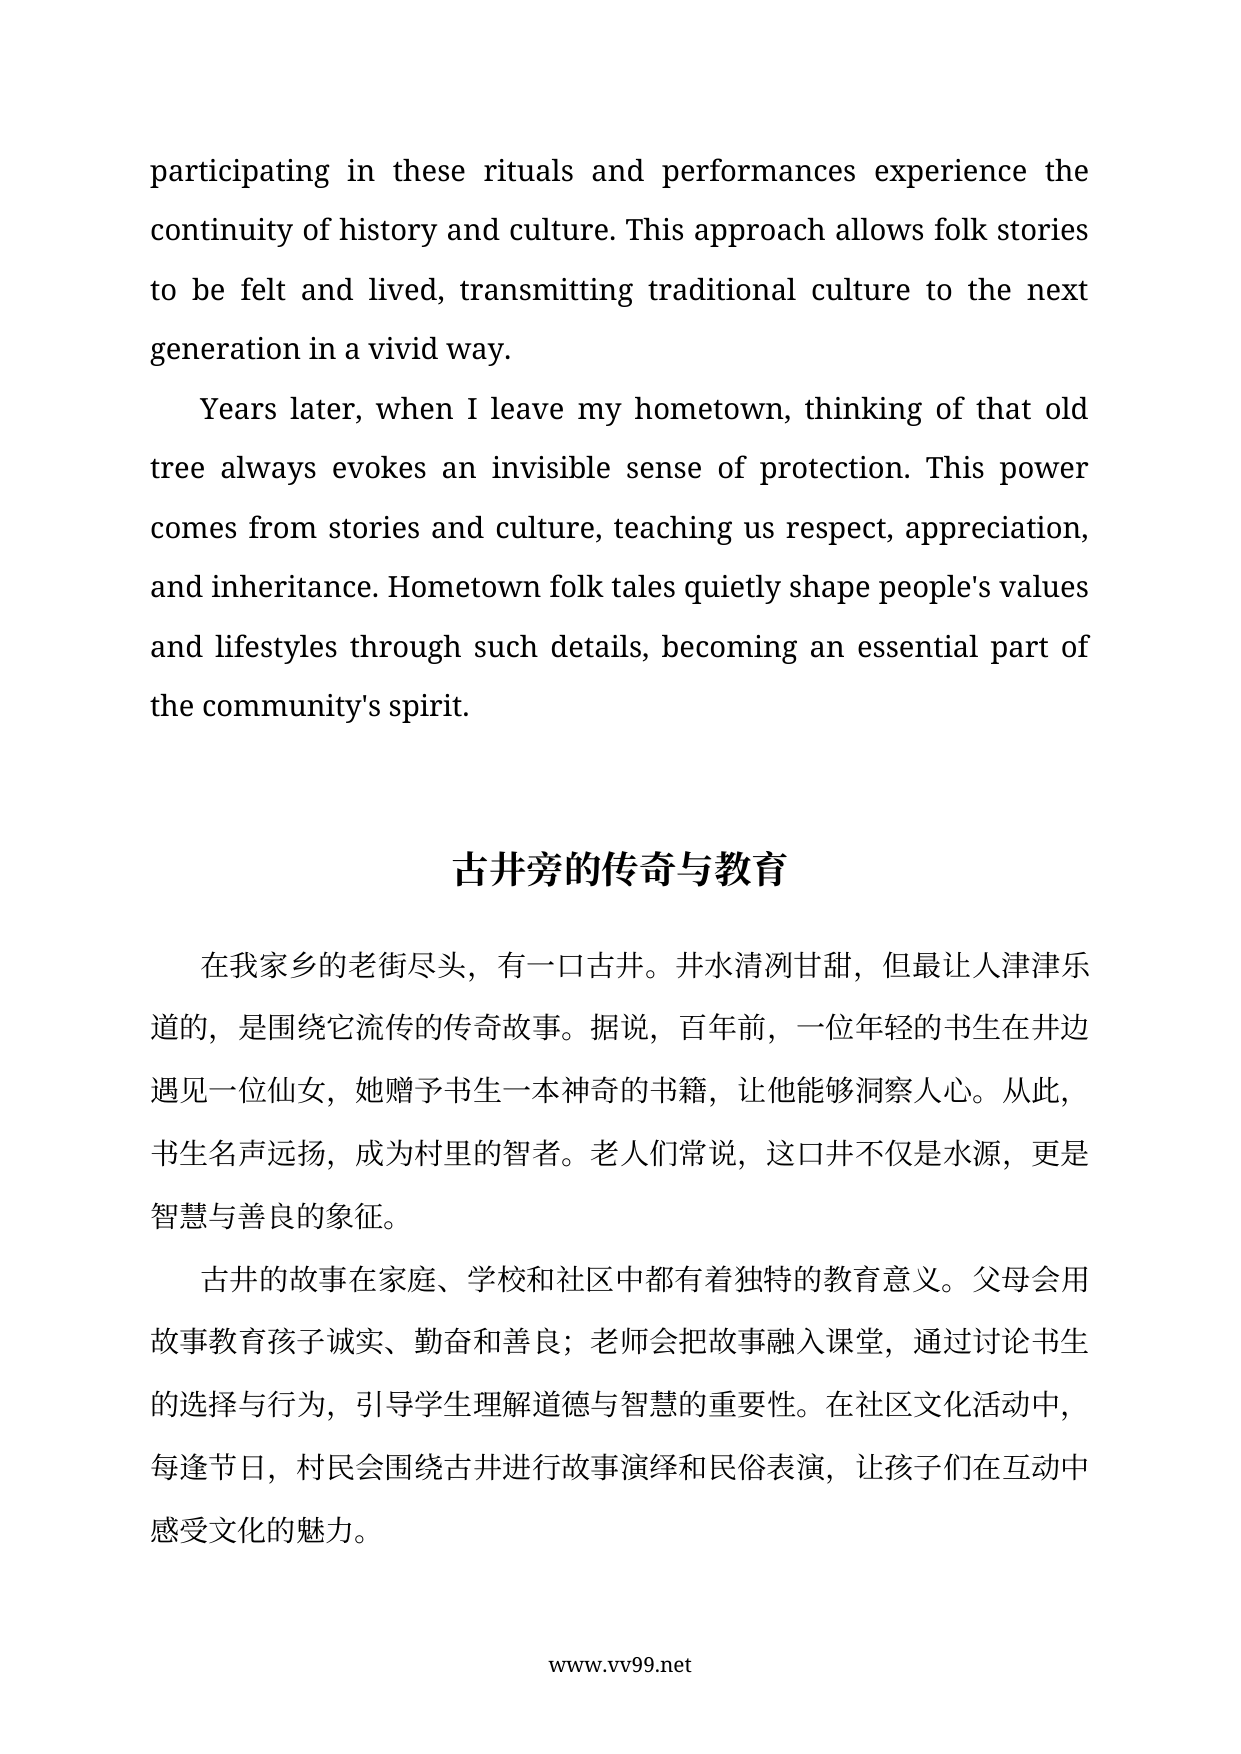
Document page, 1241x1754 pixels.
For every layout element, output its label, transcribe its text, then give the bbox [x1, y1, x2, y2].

text 在我家乡的老街尽头，有一口古井。井水清冽甘甜，但最让人津津乐道的，是围绕它流传的传奇故事。据说，百年前，一位年轻的书生在井边遇见一位仙女，她赠予书生一本神奇的书籍，让他能够洞察人心。从此，书生名声远扬，成为村里的智者。老人们常说，这口井不仅是水源，更是智慧与善良的象征。 [150, 942, 1090, 1236]
text 古井的故事在家庭、学校和社区中都有着独特的教育意义。父母会用故事教育孩子诚实、勤奋和善良；老师会把故事融入课堂，通过讨论书生的选择与行为，引导学生理解道德与智慧的重要性。在社区文化活动中，每逢节日，村民会围绕古井进行故事演绎和民俗表演，让孩子们在互动中感受文化的魅力。 [150, 1256, 1090, 1549]
subtitle 古井旁的传奇与教育 [150, 841, 1090, 894]
text Years later, when I leave my hometown, thinking of that old tree always evokes an invisible sense of protection. This power comes from stories and culture, teaching us respect, appreciation, and inheritance. Hometown folk tales quietly shape people's values and lifestyles through such details, becoming an essential part of the community's spirit. [150, 388, 1090, 725]
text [150, 150, 1090, 368]
